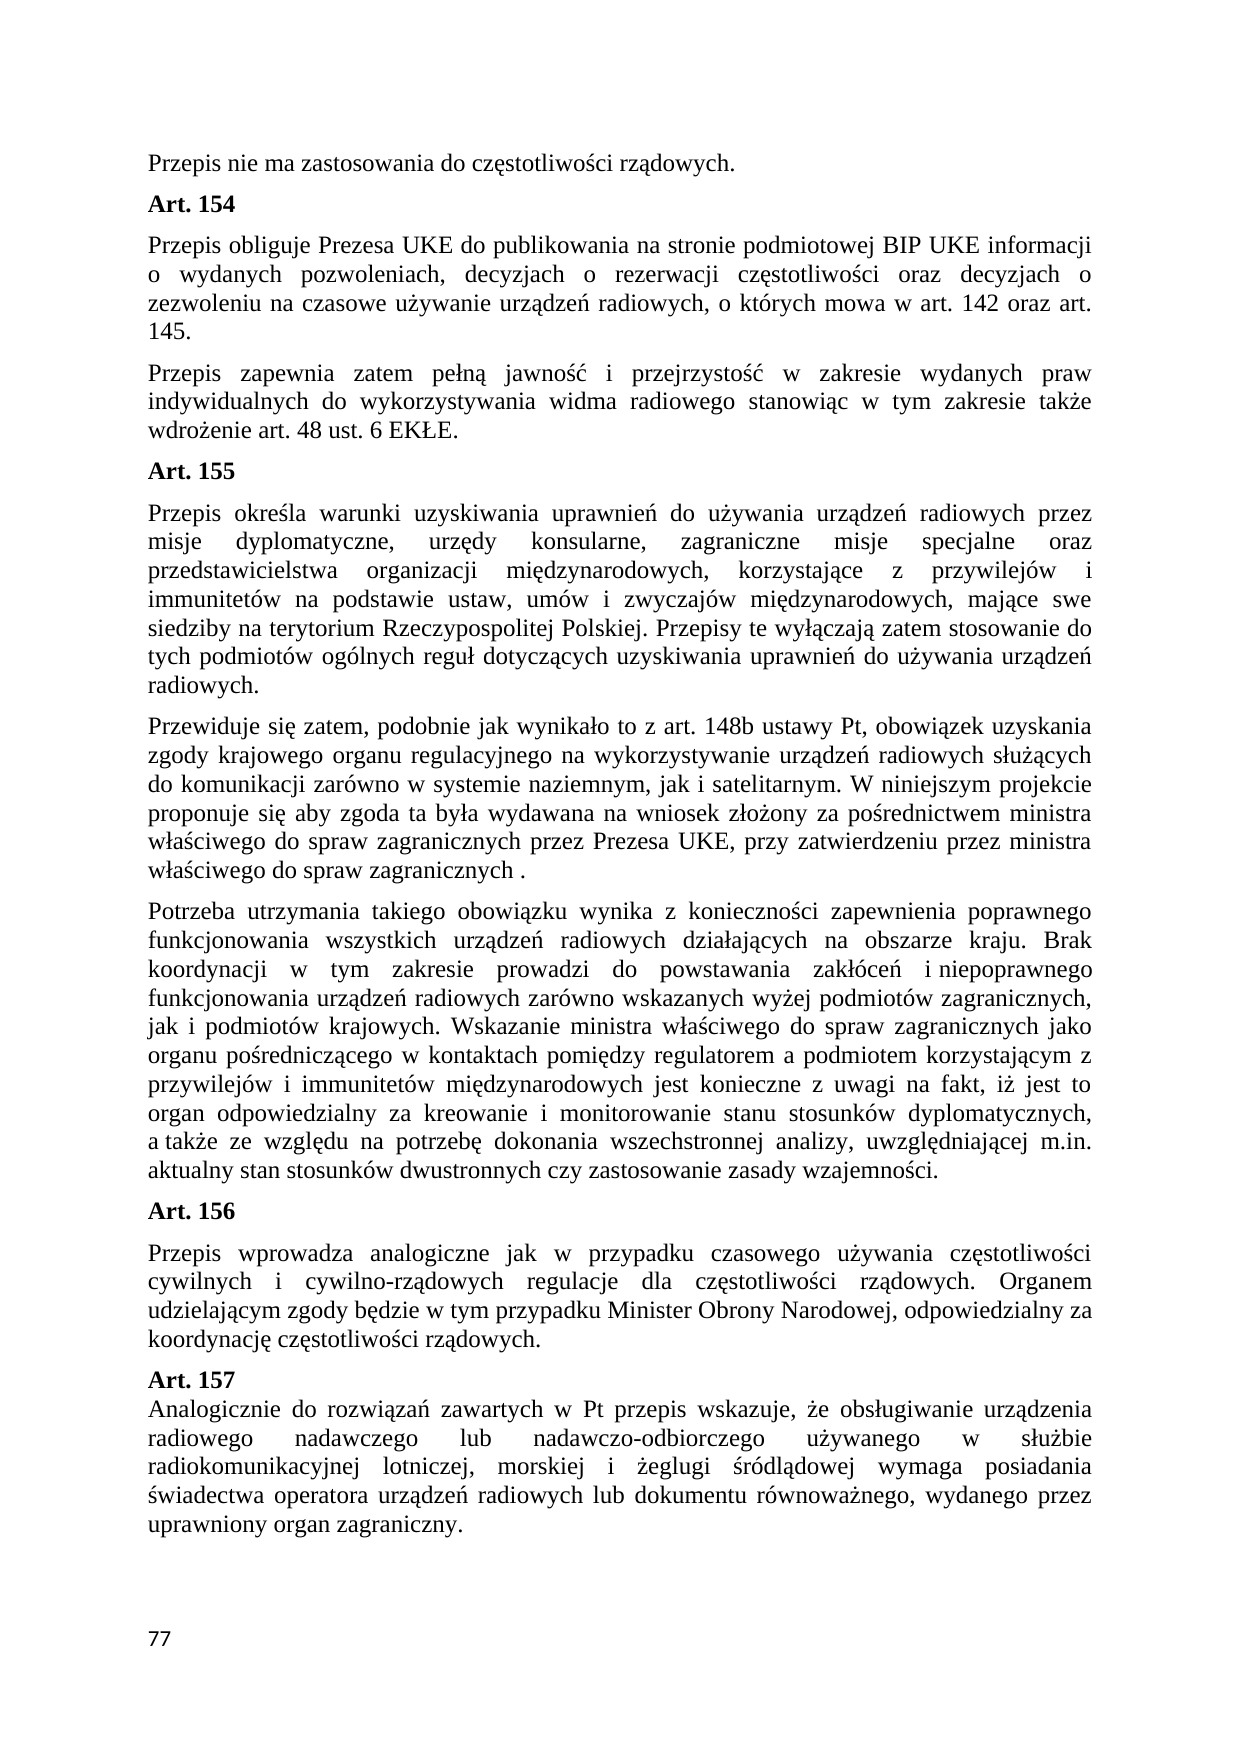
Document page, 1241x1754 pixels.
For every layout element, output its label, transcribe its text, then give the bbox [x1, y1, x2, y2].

text Analogicznie do rozwiązań zawartych w Pt przepis wskazuje, że obsługiwanie urządzenia radiowego nadawczego lub nadawczo-odbiorczego używanego w służbie radiokomunikacyjnej lotniczej, morskiej i żeglugi śródlądowej wymaga posiadania świadectwa operatora urządzeń radiowych lub dokumentu równoważnego, wydanego przez uprawniony organ zagraniczny. [148, 1394, 1093, 1538]
text Art. 156 [148, 1196, 1093, 1225]
text Przepis wprowadza analogiczne jak w przypadku czasowego używania częstotliwości cywilnych i cywilno-rządowych regulacje dla częstotliwości rządowych. Organem udzielającym zgody będzie w tym przypadku Minister Obrony Narodowej, odpowiedzialny za koordynację częstotliwości rządowych. [148, 1238, 1093, 1353]
text Przepis określa warunki uzyskiwania uprawnień do używania urządzeń radiowych przez misje dyplomatyczne, urzędy konsularne, zagraniczne misje specjalne oraz przedstawicielstwa organizacji międzynarodowych, korzystające z przywilejów i immunitetów na podstawie ustaw, umów i zwyczajów międzynarodowych, mające swe siedziby na terytorium Rzeczypospolitej Polskiej. Przepisy te wyłączają zatem stosowanie do tych podmiotów ogólnych reguł dotyczących uzyskiwania uprawnień do używania urządzeń radiowych. [148, 498, 1093, 699]
text Przewiduje się zatem, podobnie jak wynikało to z art. 148b ustawy Pt, obowiązek uzyskania zgody krajowego organu regulacyjnego na wykorzystywanie urządzeń radiowych służących do komunikacji zarówno w systemie naziemnym, jak i satelitarnym. W niniejszym projekcie proponuje się aby zgoda ta była wydawana na wniosek złożony za pośrednictwem ministra właściwego do spraw zagranicznych przez Prezesa UKE, przy zatwierdzeniu przez ministra właściwego do spraw zagranicznych . [148, 711, 1093, 884]
text Przepis nie ma zastosowania do częstotliwości rządowych. [148, 148, 1093, 176]
text Przepis obliguje Prezesa UKE do publikowania na stronie podmiotowej BIP UKE informacji o wydanych pozwoleniach, decyzjach o rezerwacji częstotliwości oraz decyzjach o zezwoleniu na czasowe używanie urządzeń radiowych, o których mowa w art. 142 oraz art. 145. [148, 230, 1093, 345]
text Art. 155 [148, 456, 1093, 485]
text Potrzeba utrzymania takiego obowiązku wynika z konieczności zapewnienia poprawnego funkcjonowania wszystkich urządzeń radiowych działających na obszarze kraju. Brak koordynacji w tym zakresie prowadzi do powstawania zakłóceń i niepoprawnego funkcjonowania urządzeń radiowych zarówno wskazanych wyżej podmiotów zagranicznych, jak i podmiotów krajowych. Wskazanie ministra właściwego do spraw zagranicznych jako organu pośredniczącego w kontaktach pomiędzy regulatorem a podmiotem korzystającym z przywilejów i immunitetów międzynarodowych jest konieczne z uwagi na fakt, iż jest to organ odpowiedzialny za kreowanie i monitorowanie stanu stosunków dyplomatycznych, a także ze względu na potrzebę dokonania wszechstronnej analizy, uwzględniającej m.in. aktualny stan stosunków dwustronnych czy zastosowanie zasady wzajemności. [148, 896, 1093, 1184]
text Przepis zapewnia zatem pełną jawność i przejrzystość w zakresie wydanych praw indywidualnych do wykorzystywania widma radiowego stanowiąc w tym zakresie także wdrożenie art. 48 ust. 6 EKŁE. [148, 358, 1093, 444]
text Art. 154 [148, 189, 1093, 218]
text Art. 157 [148, 1365, 1093, 1394]
